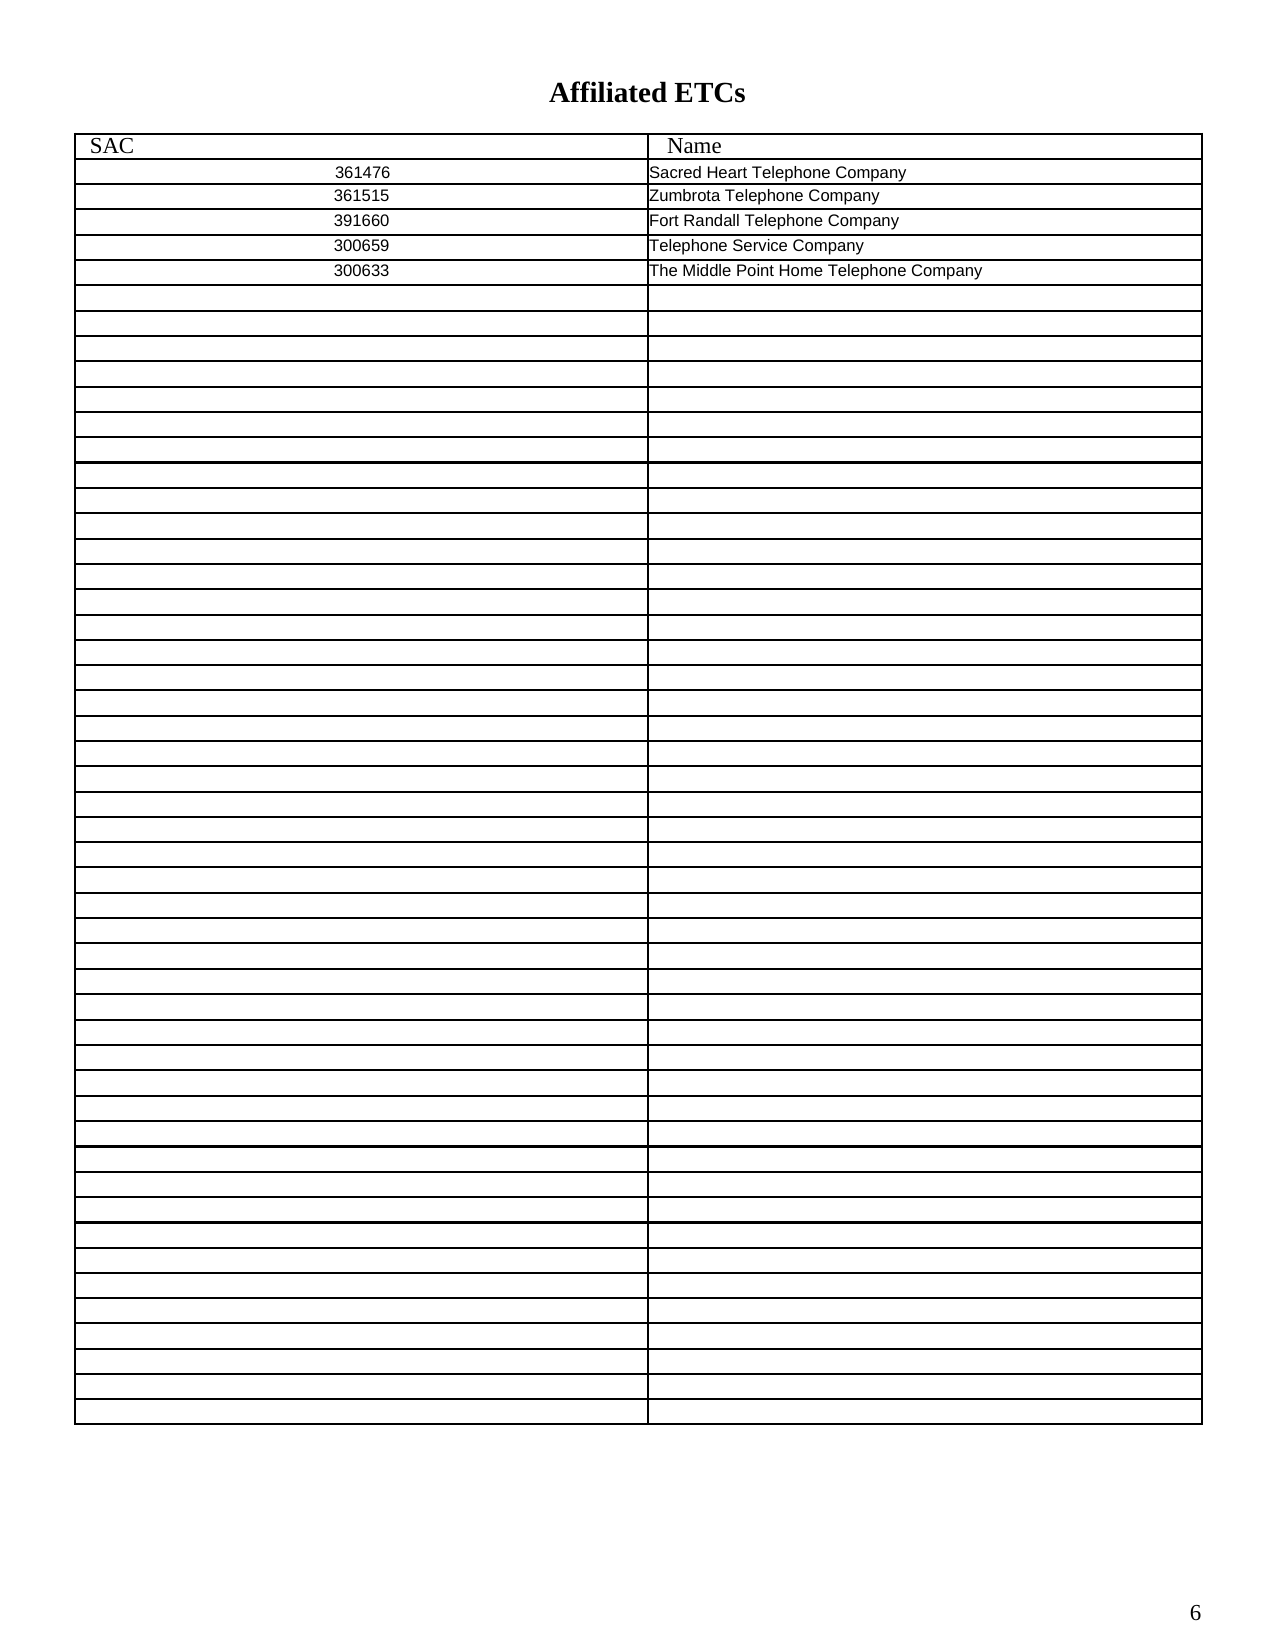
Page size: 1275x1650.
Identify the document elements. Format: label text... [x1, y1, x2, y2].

table_cell 300633 [76, 261, 647, 284]
table_cell [76, 1071, 647, 1094]
table_cell [649, 1097, 1201, 1120]
table_cell 391660 [76, 210, 647, 234]
table_cell [649, 641, 1201, 664]
table_cell [76, 1400, 647, 1423]
table_cell [76, 1249, 647, 1272]
table_cell Sacred Heart Telephone Company [649, 160, 1201, 183]
table_cell [76, 616, 647, 638]
table_cell [76, 995, 647, 1018]
table_cell [649, 1350, 1201, 1372]
table_cell [76, 514, 647, 537]
table_cell 361476 [76, 160, 647, 183]
table_cell [649, 286, 1201, 309]
table_cell [649, 388, 1201, 411]
table_cell [76, 666, 647, 689]
table_cell [649, 1400, 1201, 1423]
table_cell [649, 1198, 1201, 1221]
table_cell [649, 1224, 1201, 1247]
table_cell [76, 1122, 647, 1145]
table_cell [649, 1021, 1201, 1044]
table_cell [649, 1375, 1201, 1398]
table_cell [649, 995, 1201, 1018]
table_cell [649, 1299, 1201, 1322]
table_cell [649, 1148, 1201, 1171]
table_cell [76, 438, 647, 461]
table_cell [76, 868, 647, 892]
table_cell [649, 514, 1201, 537]
table_cell 300659 [76, 236, 647, 259]
table_cell [649, 464, 1201, 487]
table_cell [76, 1173, 647, 1196]
table_cell [649, 970, 1201, 993]
table_cell [76, 1324, 647, 1347]
table_header SAC [76, 135, 647, 158]
table_cell [649, 1122, 1201, 1145]
table_cell [76, 540, 647, 563]
table_cell [649, 413, 1201, 436]
table_cell [76, 1299, 647, 1322]
table_cell [649, 666, 1201, 689]
table_cell [76, 337, 647, 360]
table_cell Fort Randall Telephone Company [649, 210, 1201, 234]
table_cell [649, 919, 1201, 942]
table_cell [649, 894, 1201, 917]
table_cell [76, 1224, 647, 1247]
table_cell [76, 944, 647, 968]
table_cell [649, 1071, 1201, 1094]
table_cell [76, 1097, 647, 1120]
table_cell [76, 312, 647, 335]
table_cell [649, 944, 1201, 968]
table_cell [649, 565, 1201, 588]
table_cell [649, 540, 1201, 563]
table_cell [76, 362, 647, 386]
table_cell [649, 590, 1201, 613]
table_cell [649, 1274, 1201, 1297]
table_cell [76, 1350, 647, 1372]
table_cell Zumbrota Telephone Company [649, 185, 1201, 208]
table_cell [76, 464, 647, 487]
table_cell [76, 1375, 647, 1398]
table_cell [649, 1046, 1201, 1069]
text Affiliated ETCs [86, 75, 1208, 108]
table_cell [76, 388, 647, 411]
table_cell [649, 1173, 1201, 1196]
table_cell [76, 793, 647, 816]
table_cell [76, 565, 647, 588]
table_cell [76, 641, 647, 664]
table_cell [649, 742, 1201, 765]
table_cell [76, 489, 647, 512]
table_cell [76, 1274, 647, 1297]
table_cell [649, 337, 1201, 360]
table_cell [76, 767, 647, 791]
table_cell [76, 919, 647, 942]
table_cell [649, 868, 1201, 892]
table_header Name [649, 135, 1201, 158]
table_cell [649, 312, 1201, 335]
table_cell [76, 843, 647, 866]
table_cell Telephone Service Company [649, 236, 1201, 259]
table_cell [76, 894, 647, 917]
table_cell [76, 1021, 647, 1044]
table_cell [76, 590, 647, 613]
table_cell [76, 413, 647, 436]
table_cell [76, 742, 647, 765]
table_cell [649, 1249, 1201, 1272]
table_cell [76, 717, 647, 740]
table_cell [649, 1324, 1201, 1347]
table_cell [76, 1046, 647, 1069]
table_cell The Middle Point Home Telephone Company [649, 261, 1201, 284]
table_cell [649, 793, 1201, 816]
table_cell [76, 970, 647, 993]
table_cell [649, 767, 1201, 791]
table_cell 361515 [76, 185, 647, 208]
table_cell [76, 691, 647, 715]
table_cell [649, 843, 1201, 866]
table_cell [649, 489, 1201, 512]
table_cell [76, 818, 647, 841]
table_cell [649, 818, 1201, 841]
table_cell [649, 717, 1201, 740]
table_cell [76, 1198, 647, 1221]
table_cell [649, 362, 1201, 386]
table_cell [649, 616, 1201, 638]
table_cell [76, 1148, 647, 1171]
table_cell [649, 438, 1201, 461]
table_cell [649, 691, 1201, 715]
table_cell [76, 286, 647, 309]
